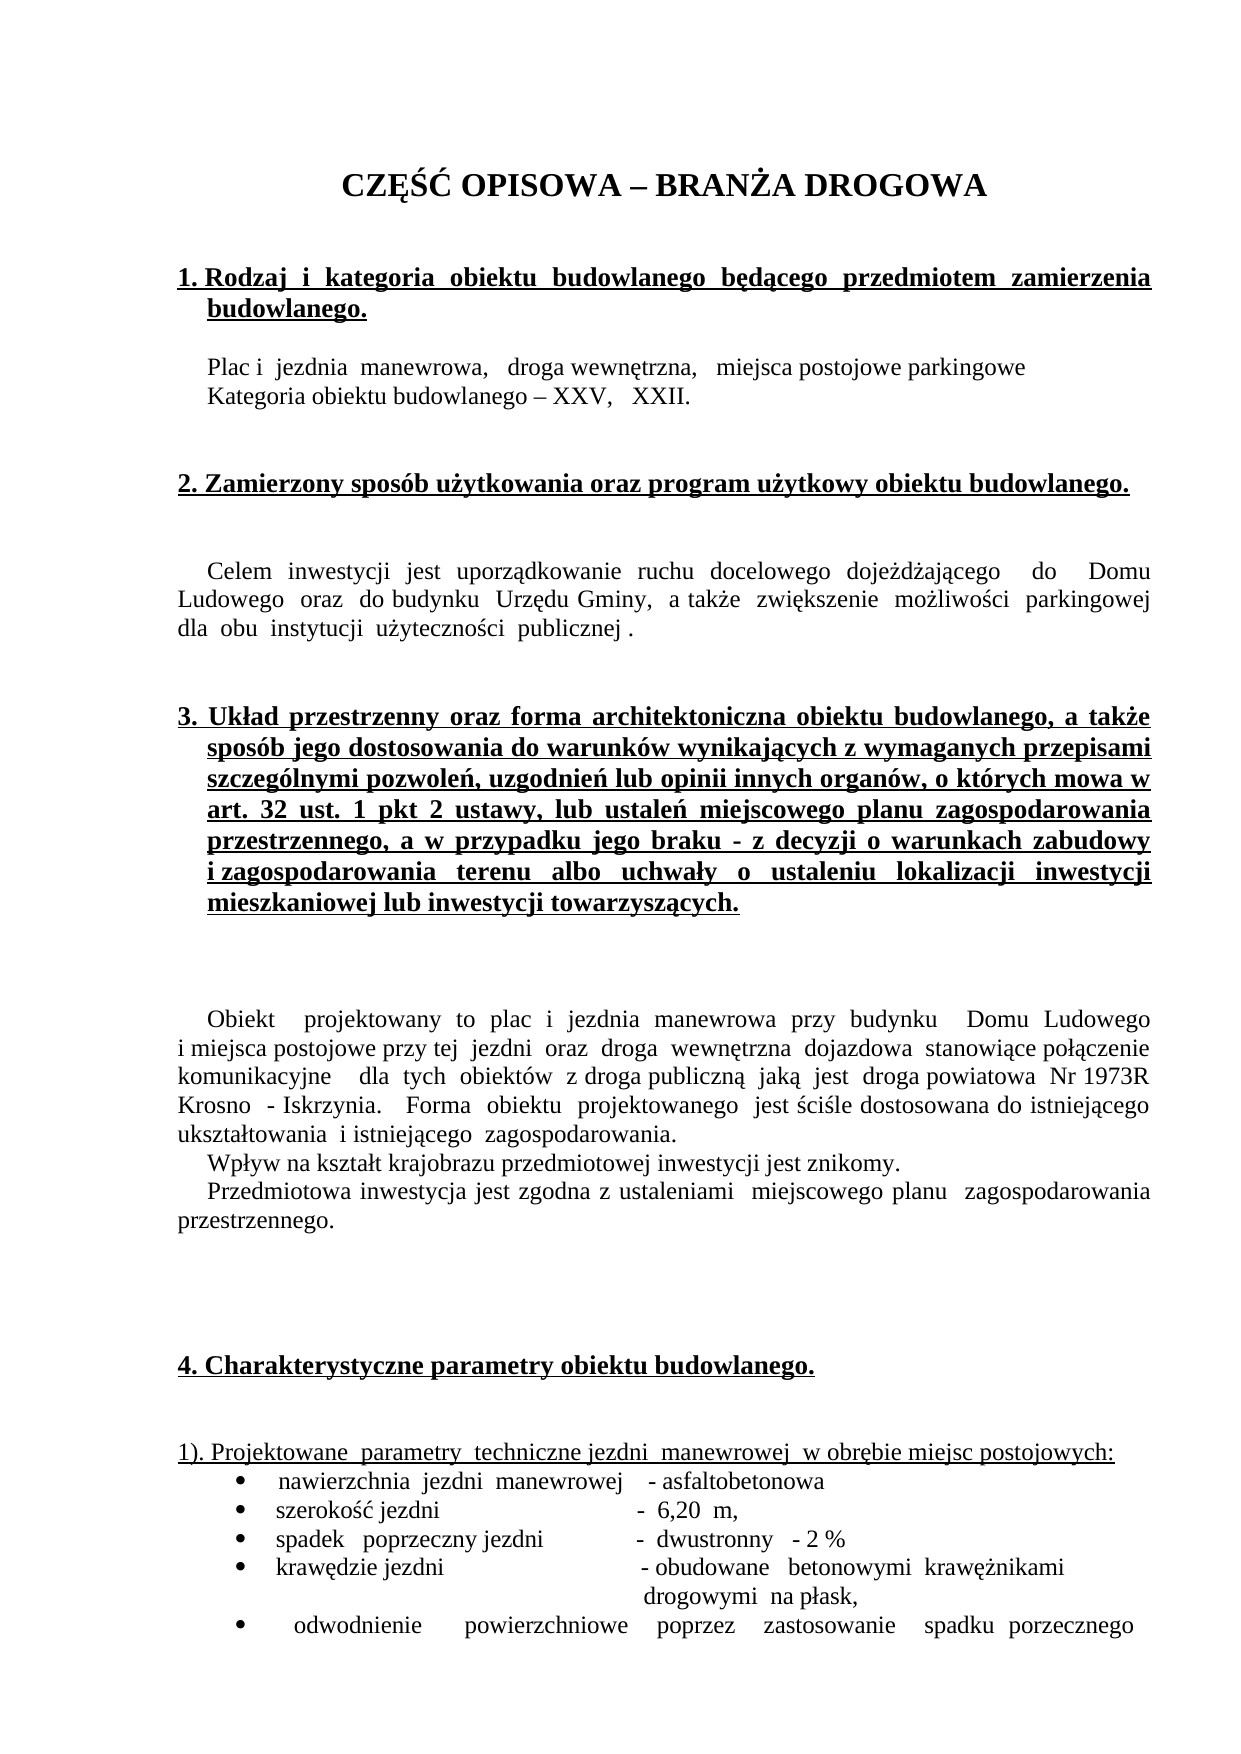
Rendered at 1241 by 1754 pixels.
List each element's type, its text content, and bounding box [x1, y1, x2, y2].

list szerokość jezdni - 6,20 m, [236, 1495, 1135, 1524]
text Celem inwestycji jest uporządkowanie ruchu docelowego dojeżdżającego do Domu Ludowego oraz do budynku Urzędu Gminy, a także zwiększenie możliwości parkingowej dla obu instytucji użyteczności publicznej . [177, 556, 1152, 642]
text CZĘŚĆ OPISOWA – BRANŻA DROGOWA [177, 165, 1152, 204]
text Wpływ na kształt krajobrazu przedmiotowej inwestycji jest znikomy. [177, 1148, 1152, 1176]
list nawierzchnia jezdni manewrowej - asfaltobetonowa [236, 1466, 1135, 1495]
text Plac i jezdnia manewrowa, droga wewnętrzna, miejsca postojowe parkingowe [177, 352, 1152, 381]
text drogowymi na płask, [281, 1581, 1135, 1610]
text 1. Rodzaj i kategoria obiektu budowlanego będącego przedmiotem zamierzenia budowlanego. [177, 290, 1152, 323]
text 2. Zamierzony sposób użytkowania oraz program użytkowy obiektu budowlanego. [177, 467, 1152, 498]
text 1). Projektowane parametry techniczne jezdni manewrowej w obrębie miejsc postojowych: [177, 1437, 1152, 1466]
list krawędzie jezdni - obudowane betonowymi krawężnikami [236, 1552, 1135, 1581]
list spadek poprzeczny jezdni - dwustronny - 2 % [236, 1524, 1135, 1552]
text 1. Rodzaj i kategoria obiektu budowlanego będącego przedmiotem zamierzenia budowlanego. [177, 261, 1152, 288]
text Kategoria obiektu budowlanego – XXV, XXII. [177, 381, 1152, 410]
text Obiekt projektowany to plac i jezdnia manewrowa przy budynku Domu Ludowego i miejsca postojowe przy tej jezdni oraz droga wewnętrzna dojazdowa stanowiące połączenie komunikacyjne dla tych obiektów z droga publiczną jaką jest droga powiatowa Nr 1973R Krosno - Iskrzynia. Forma obiektu projektowanego jest ściśle dostosowana do istniejącego ukształtowania i istniejącego zagospodarowania. [177, 1004, 1152, 1148]
text Przedmiotowa inwestycja jest zgodna z ustaleniami miejscowego planu zagospodarowania przestrzennego. [177, 1176, 1152, 1234]
text 4. Charakterystyczne parametry obiektu budowlanego. [177, 1349, 1152, 1380]
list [236, 1610, 1135, 1639]
text 3. Układ przestrzenny oraz forma architektoniczna obiektu budowlanego, a także sposób jego dostosowania do warunków wynikających z wymaganych przepisami szczególnymi pozwoleń, uzgodnień lub opinii innych organów, o których mowa w art. 32 ust. 1 pkt 2 ustawy, lub ustaleń miejscowego planu zagospodarowania przestrzennego, a w przypadku jego braku - z decyzji o warunkach zabudowy i zagospodarowania terenu albo uchwały o ustaleniu lokalizacji inwestycji mieszkaniowej lub inwestycji towarzyszących. [177, 699, 1152, 918]
